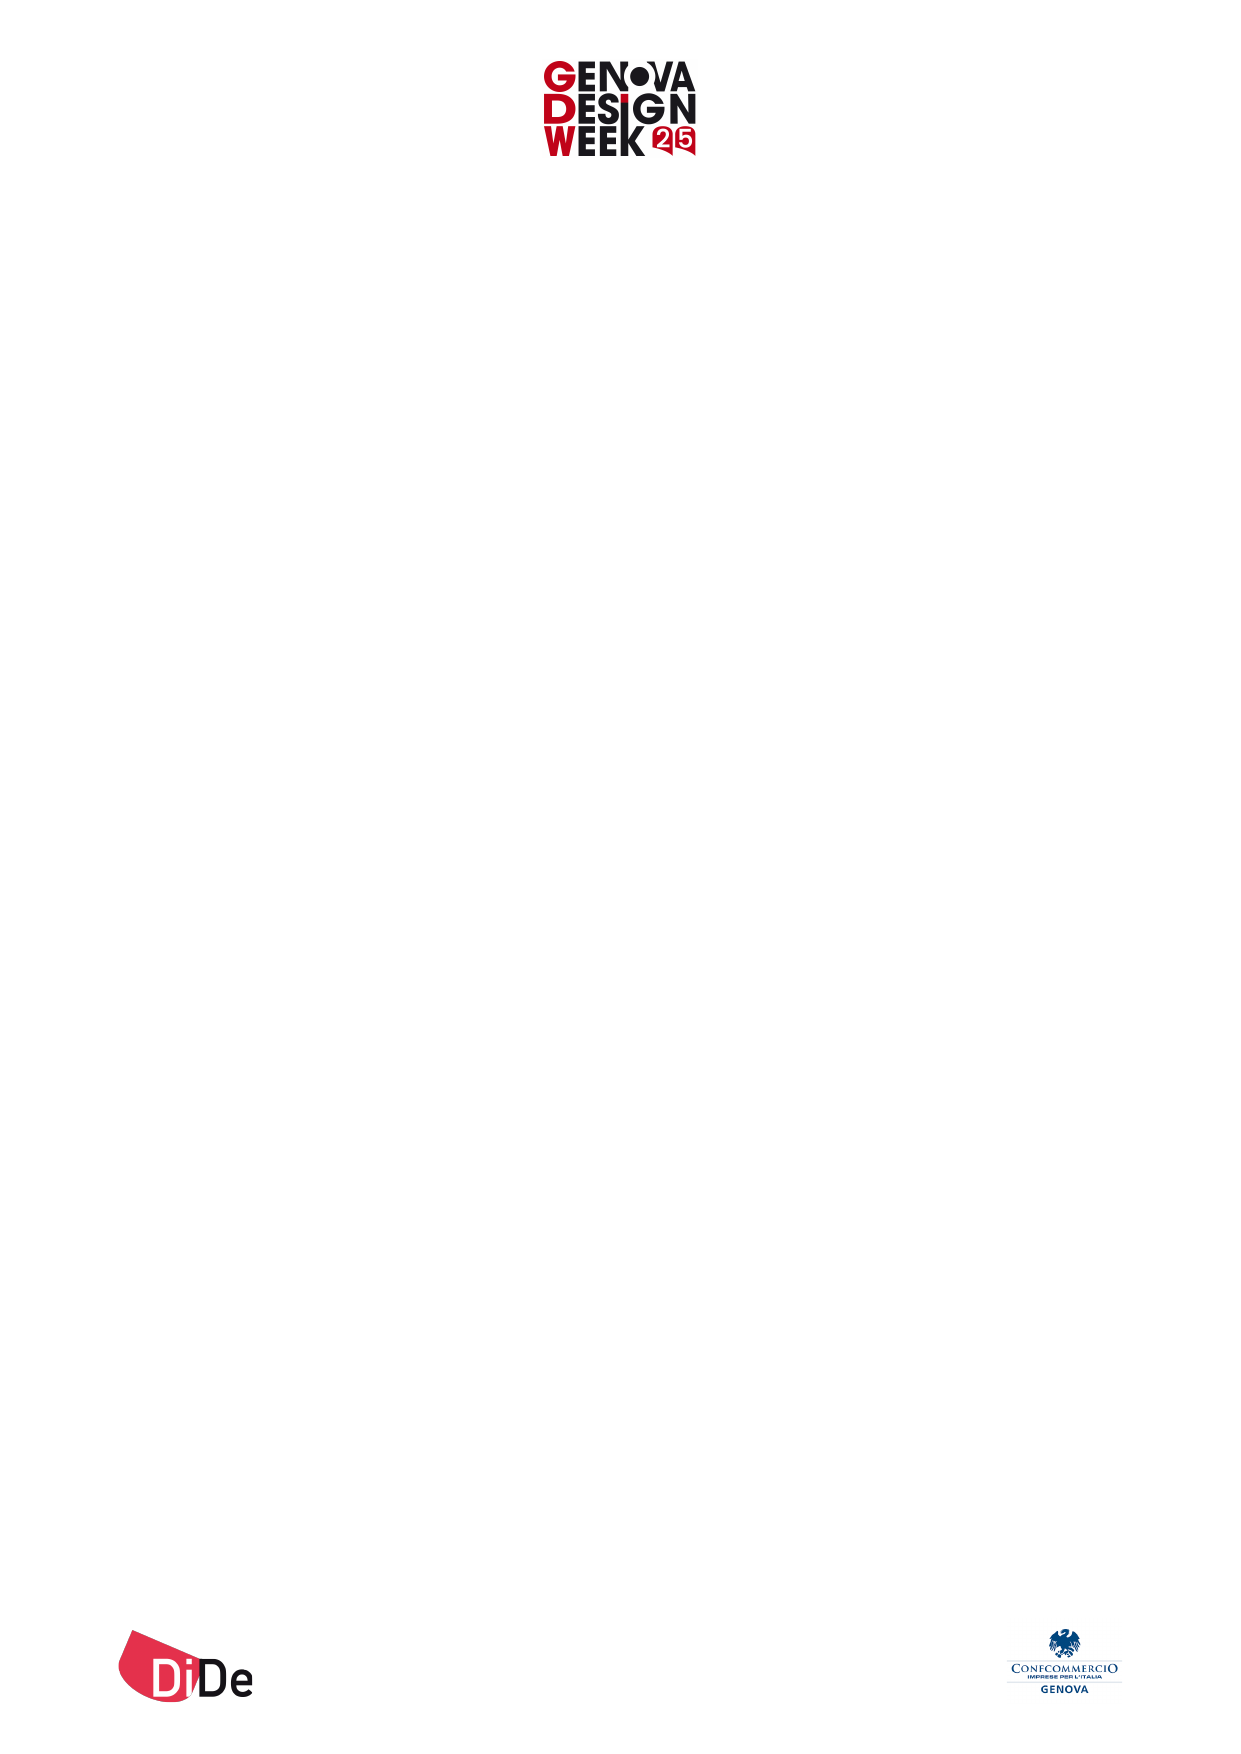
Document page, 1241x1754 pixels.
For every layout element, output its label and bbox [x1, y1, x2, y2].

picture [1006, 1618, 1123, 1704]
picture [118, 1630, 253, 1704]
picture [542, 59, 698, 158]
